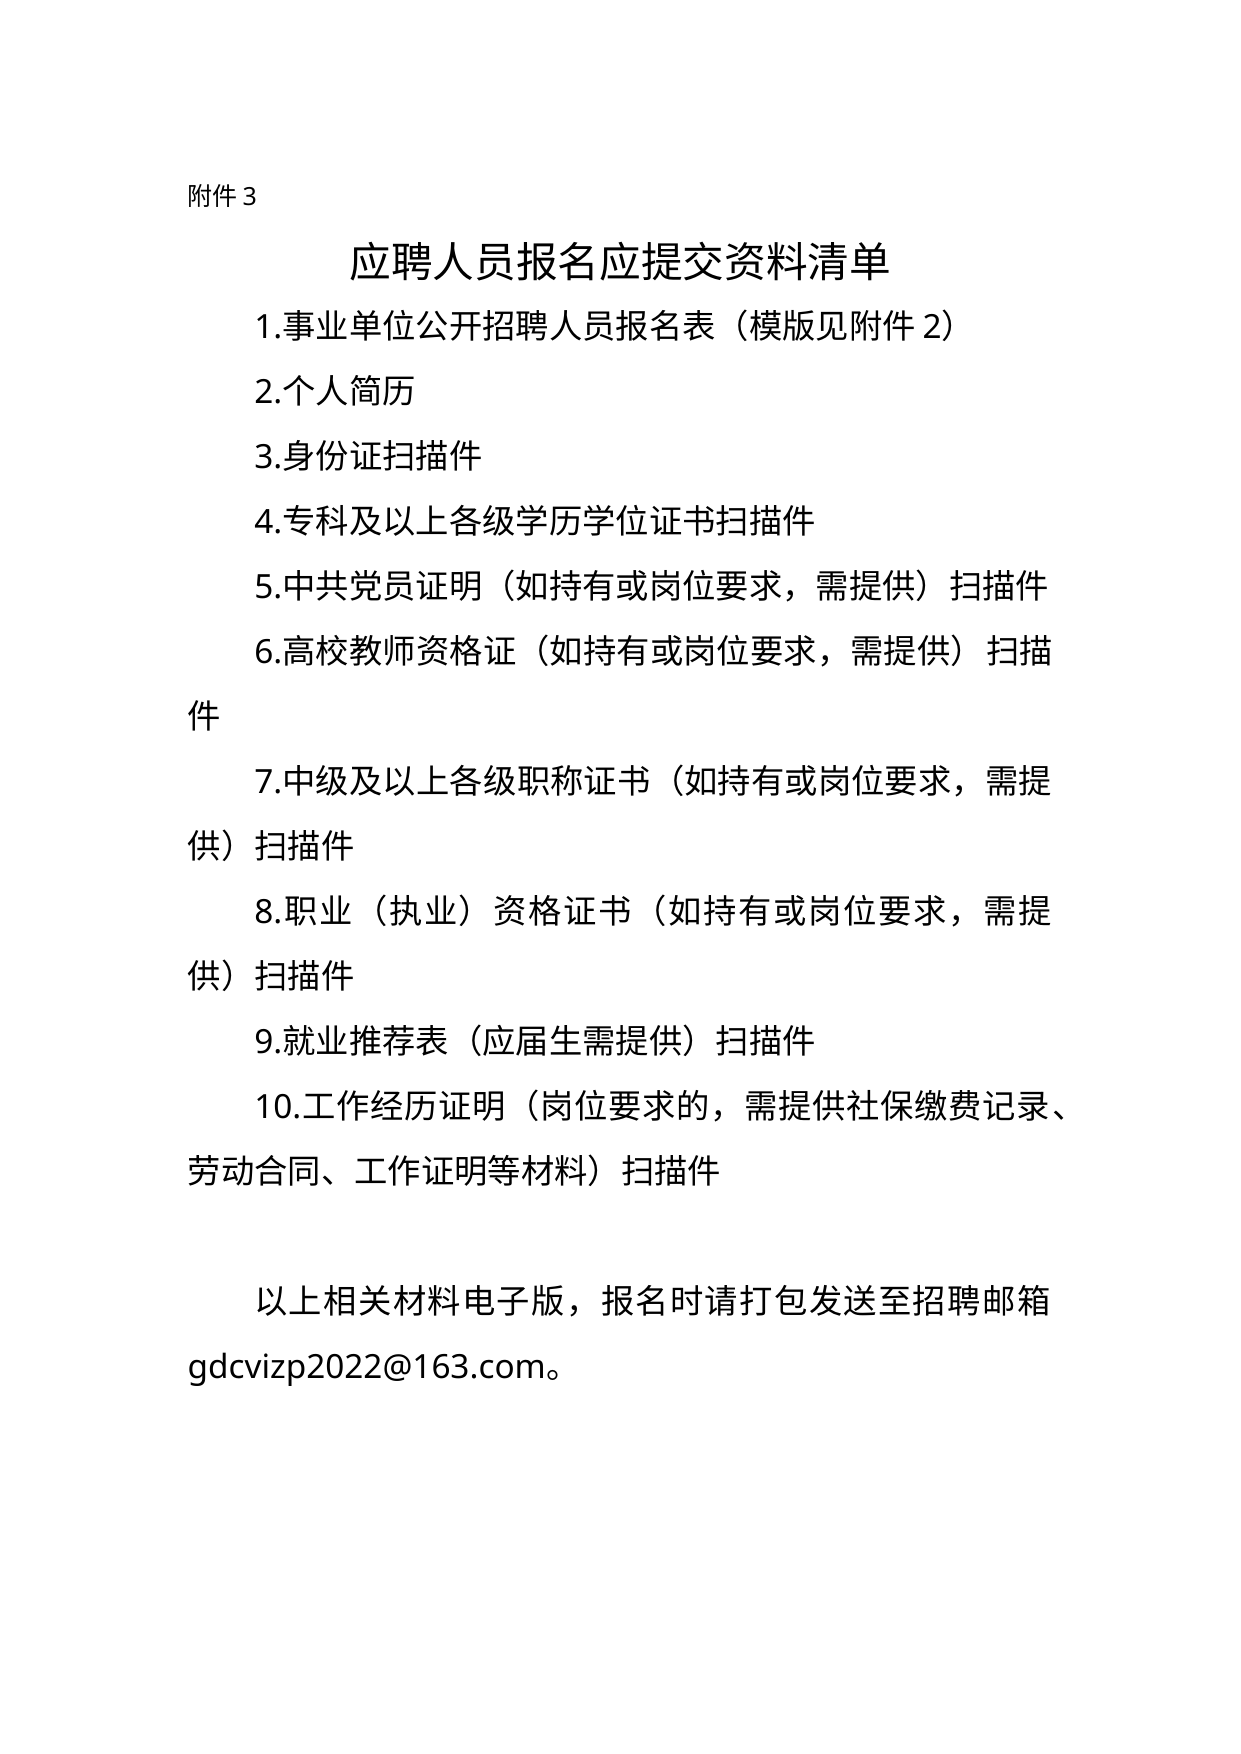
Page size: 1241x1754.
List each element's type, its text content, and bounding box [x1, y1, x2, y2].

text 6.高校教师资格证（如持有或岗位要求，需提供）扫描件 [187, 617, 1053, 747]
text 附件3 [187, 162, 1053, 227]
text 9.就业推荐表（应届生需提供）扫描件 [187, 1007, 1053, 1072]
text 1.事业单位公开招聘人员报名表（模版见附件2） [187, 292, 1053, 357]
text 10.工作经历证明（岗位要求的，需提供社保缴费记录、劳动合同、工作证明等材料）扫描件 [187, 1072, 1053, 1202]
text 应聘人员报名应提交资料清单 [187, 227, 1053, 292]
text 3.身份证扫描件 [187, 422, 1053, 487]
text 4.专科及以上各级学历学位证书扫描件 [187, 487, 1053, 552]
text 8.职业（执业）资格证书（如持有或岗位要求，需提供）扫描件 [187, 877, 1053, 1007]
text 2.个人简历 [187, 357, 1053, 422]
text 7.中级及以上各级职称证书（如持有或岗位要求，需提供）扫描件 [187, 747, 1053, 877]
text 5.中共党员证明（如持有或岗位要求，需提供）扫描件 [187, 552, 1053, 617]
text 以上相关材料电子版，报名时请打包发送至招聘邮箱gdcvizp2022@163.com。 [187, 1267, 1053, 1397]
